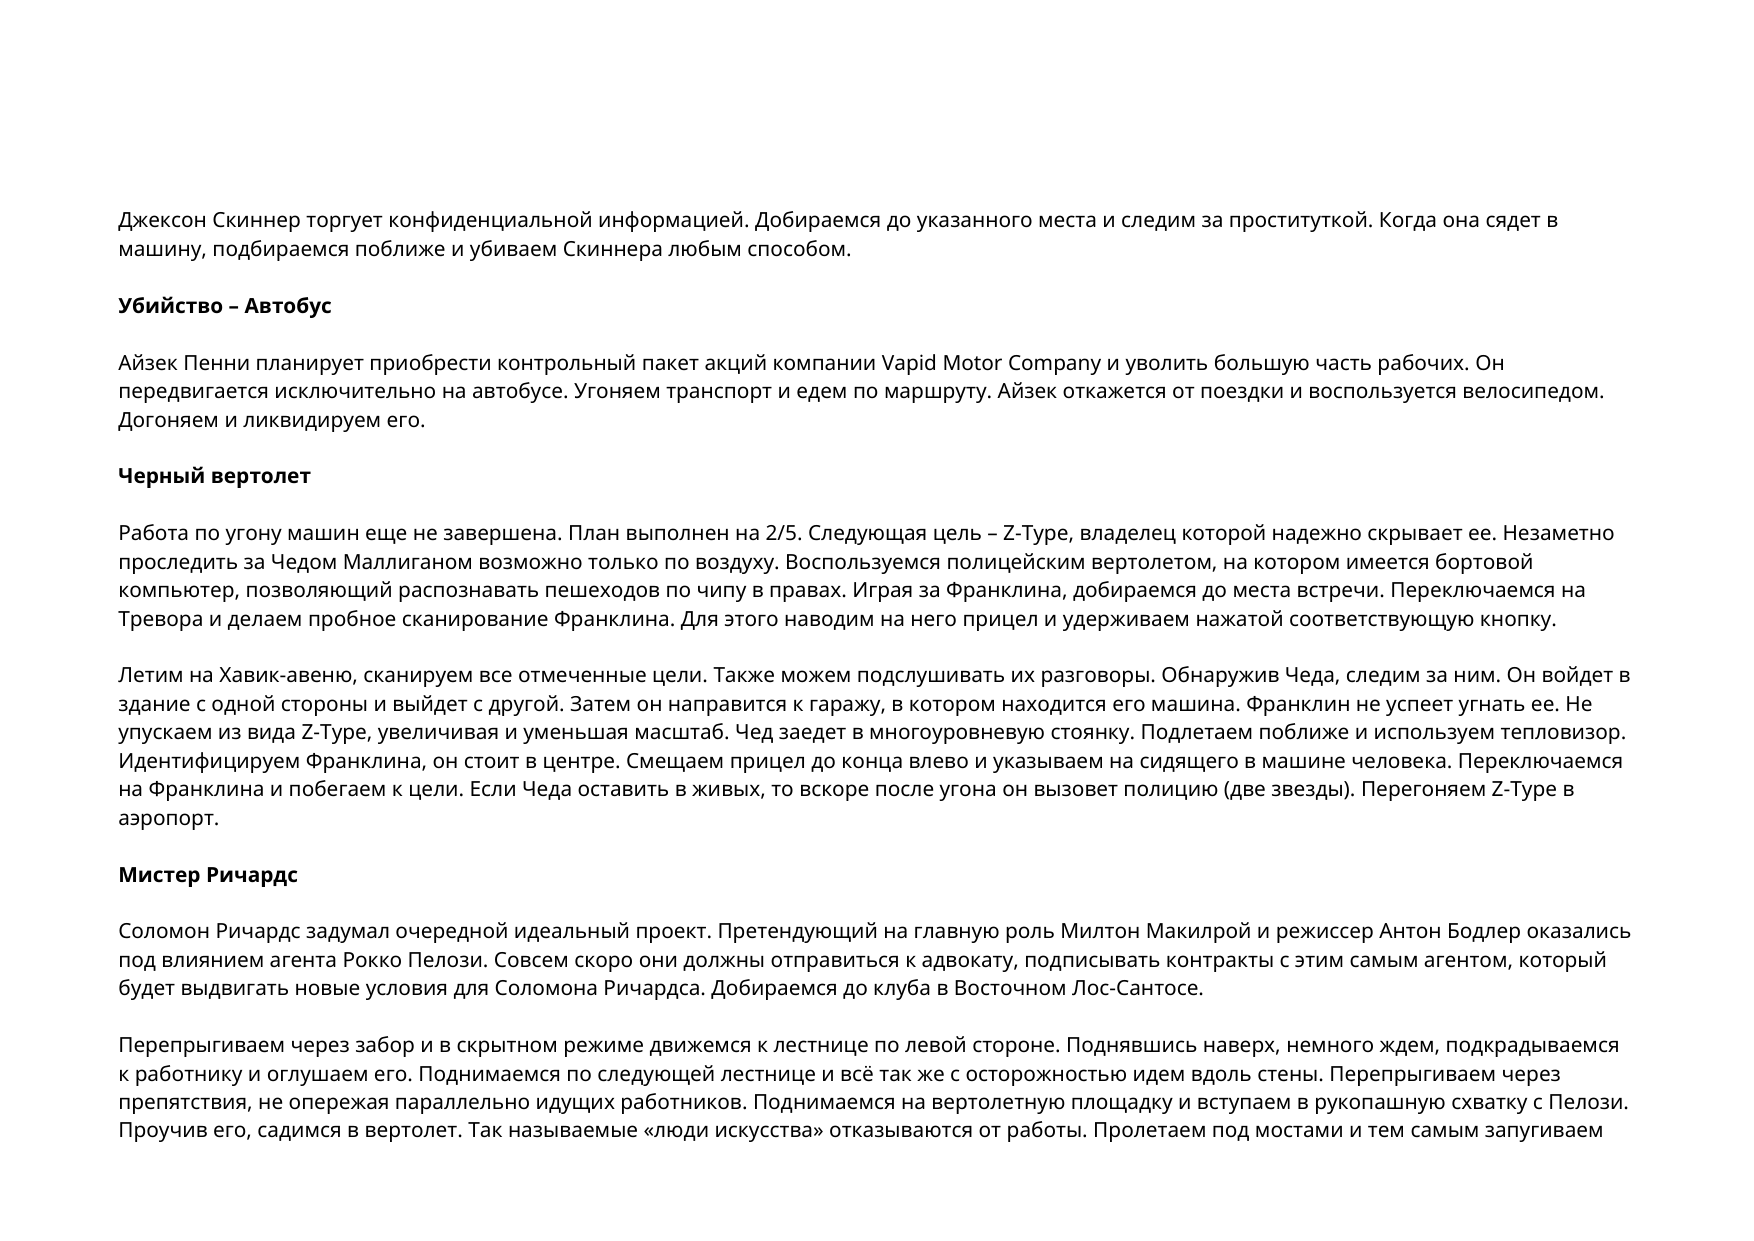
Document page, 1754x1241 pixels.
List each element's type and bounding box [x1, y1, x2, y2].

text [118, 860, 1636, 1144]
text [118, 177, 1636, 831]
